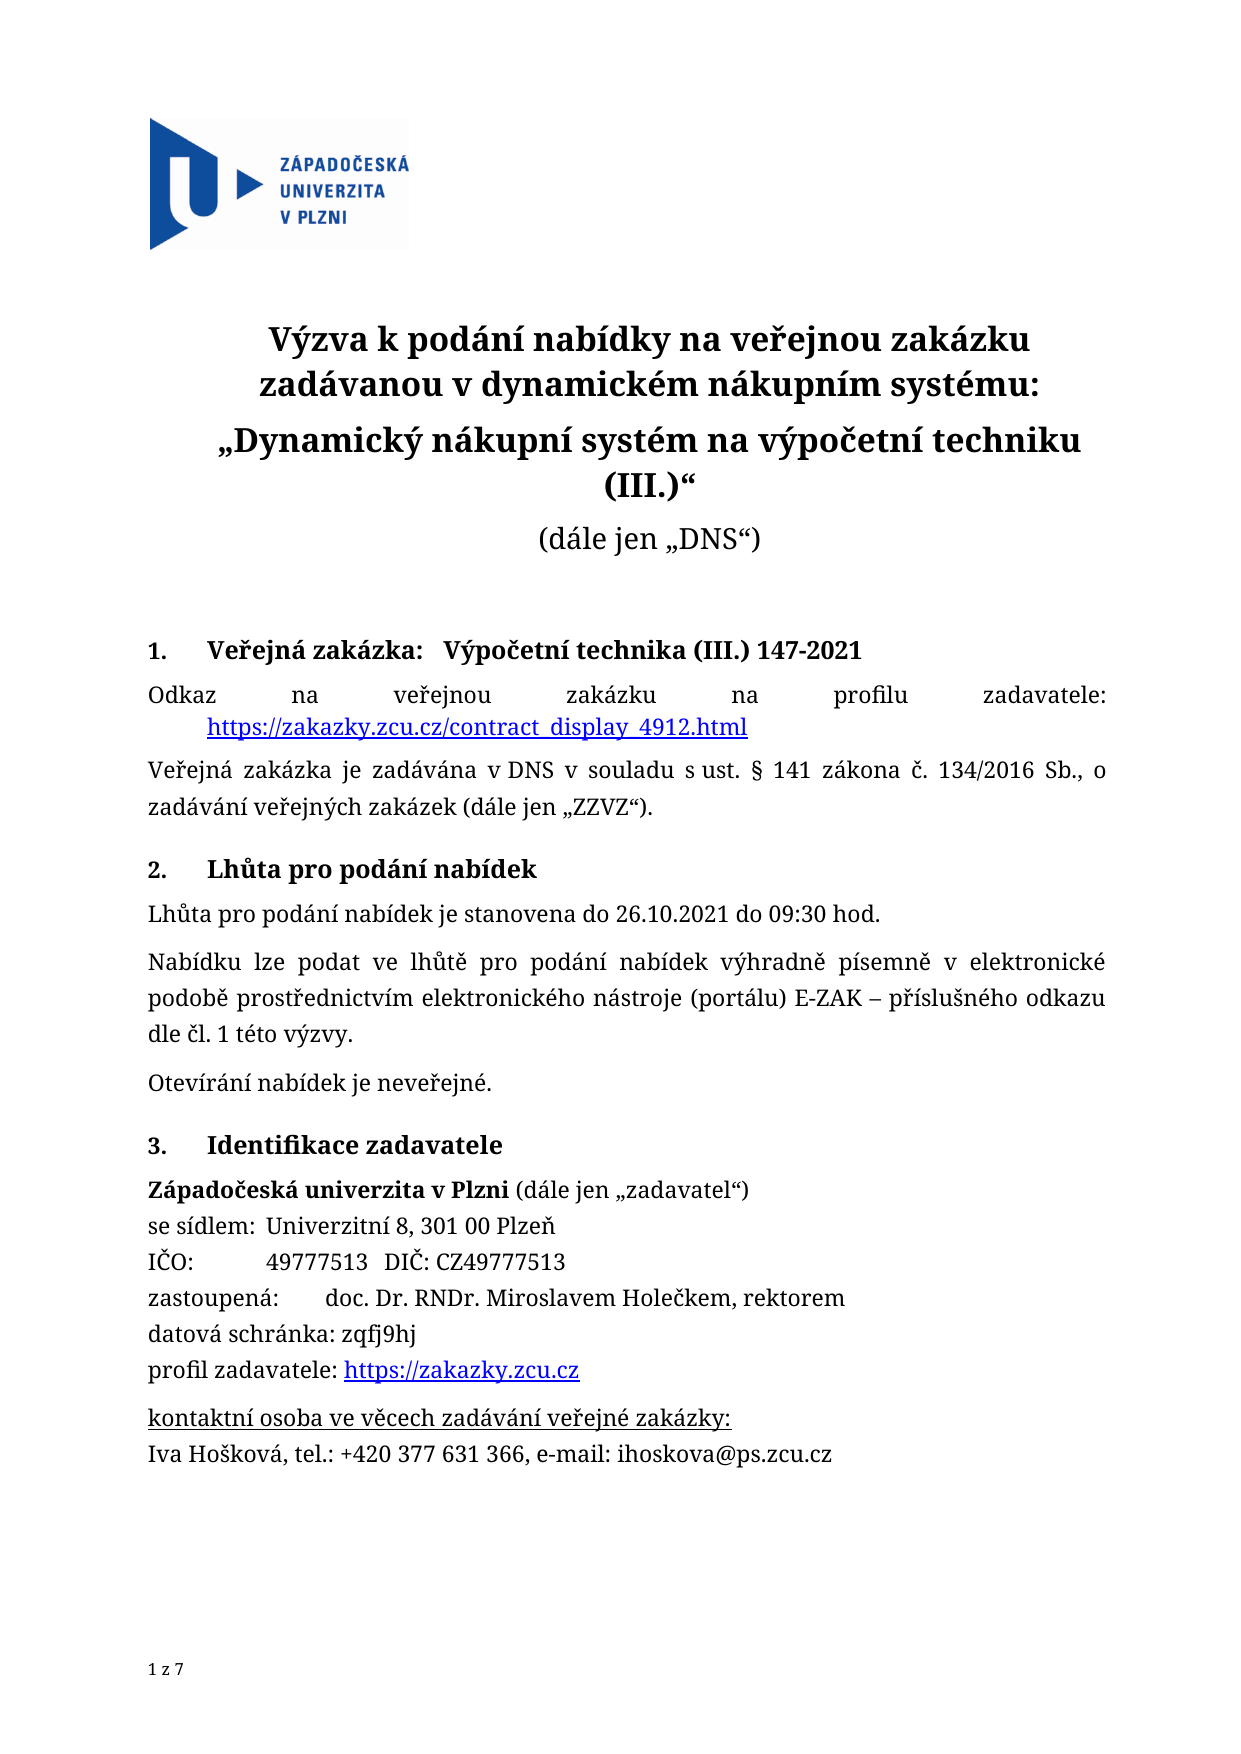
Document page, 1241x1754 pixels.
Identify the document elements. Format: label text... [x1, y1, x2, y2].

picture [150, 118, 409, 250]
subtitle Identifikace zadavatele [148, 1128, 1107, 1162]
text Západočeská univerzita v Plzni (dále jen „zadavatel“) [148, 1174, 1107, 1205]
text IČO: 49777513 DIČ: CZ49777513 [148, 1246, 1107, 1277]
text profil zadavatele: https://zakazky.zcu.cz [148, 1354, 1107, 1385]
text Nabídku lze podat ve lhůtě pro podání nabídek výhradně písemně v elektronické podobě prostřednictvím elektronického nástroje (portálu) E-ZAK – příslušného odkazu dle čl. 1 této výzvy. [148, 946, 1107, 1049]
text datová schránka: zqfj9hj [148, 1318, 1107, 1349]
text „Dynamický nákupní systém na výpočetní techniku (III.)“ [192, 417, 1107, 508]
text zastoupená: doc. Dr. RNDr. Miroslavem Holečkem, rektorem [148, 1282, 1107, 1313]
text Výzva k podání nabídky na veřejnou zakázku zadávanou v dynamickém nákupním systému: [192, 316, 1107, 406]
text Odkaz na veřejnou zakázku na profilu zadavatele: https://zakazky.zcu.cz/contract_display_4912.html [148, 679, 1107, 742]
text se sídlem: Univerzitní 8, 301 00 Plzeň [148, 1210, 1107, 1241]
text Iva Hošková, tel.: +420 377 631 366, e-mail: ihoskova@ps.zcu.cz [148, 1438, 1107, 1469]
text Veřejná zakázka je zadávána v DNS v souladu s ust. § 141 zákona č. 134/2016 Sb., o zadávání veřejných zakázek (dále jen „ZZVZ“). [148, 754, 1107, 822]
text kontaktní osoba ve věcech zadávání veřejné zakázky: [148, 1402, 1107, 1433]
subtitle Lhůta pro podání nabídek [148, 851, 1107, 885]
text Otevírání nabídek je neveřejné. [148, 1067, 1107, 1098]
text Lhůta pro podání nabídek je stanovena do 26.10.2021 do 09:30 hod. [148, 898, 1107, 929]
text (dále jen „DNS“) [192, 518, 1107, 558]
subtitle Veřejná zakázka: Výpočetní technika (III.) 147-2021 [148, 633, 1107, 667]
